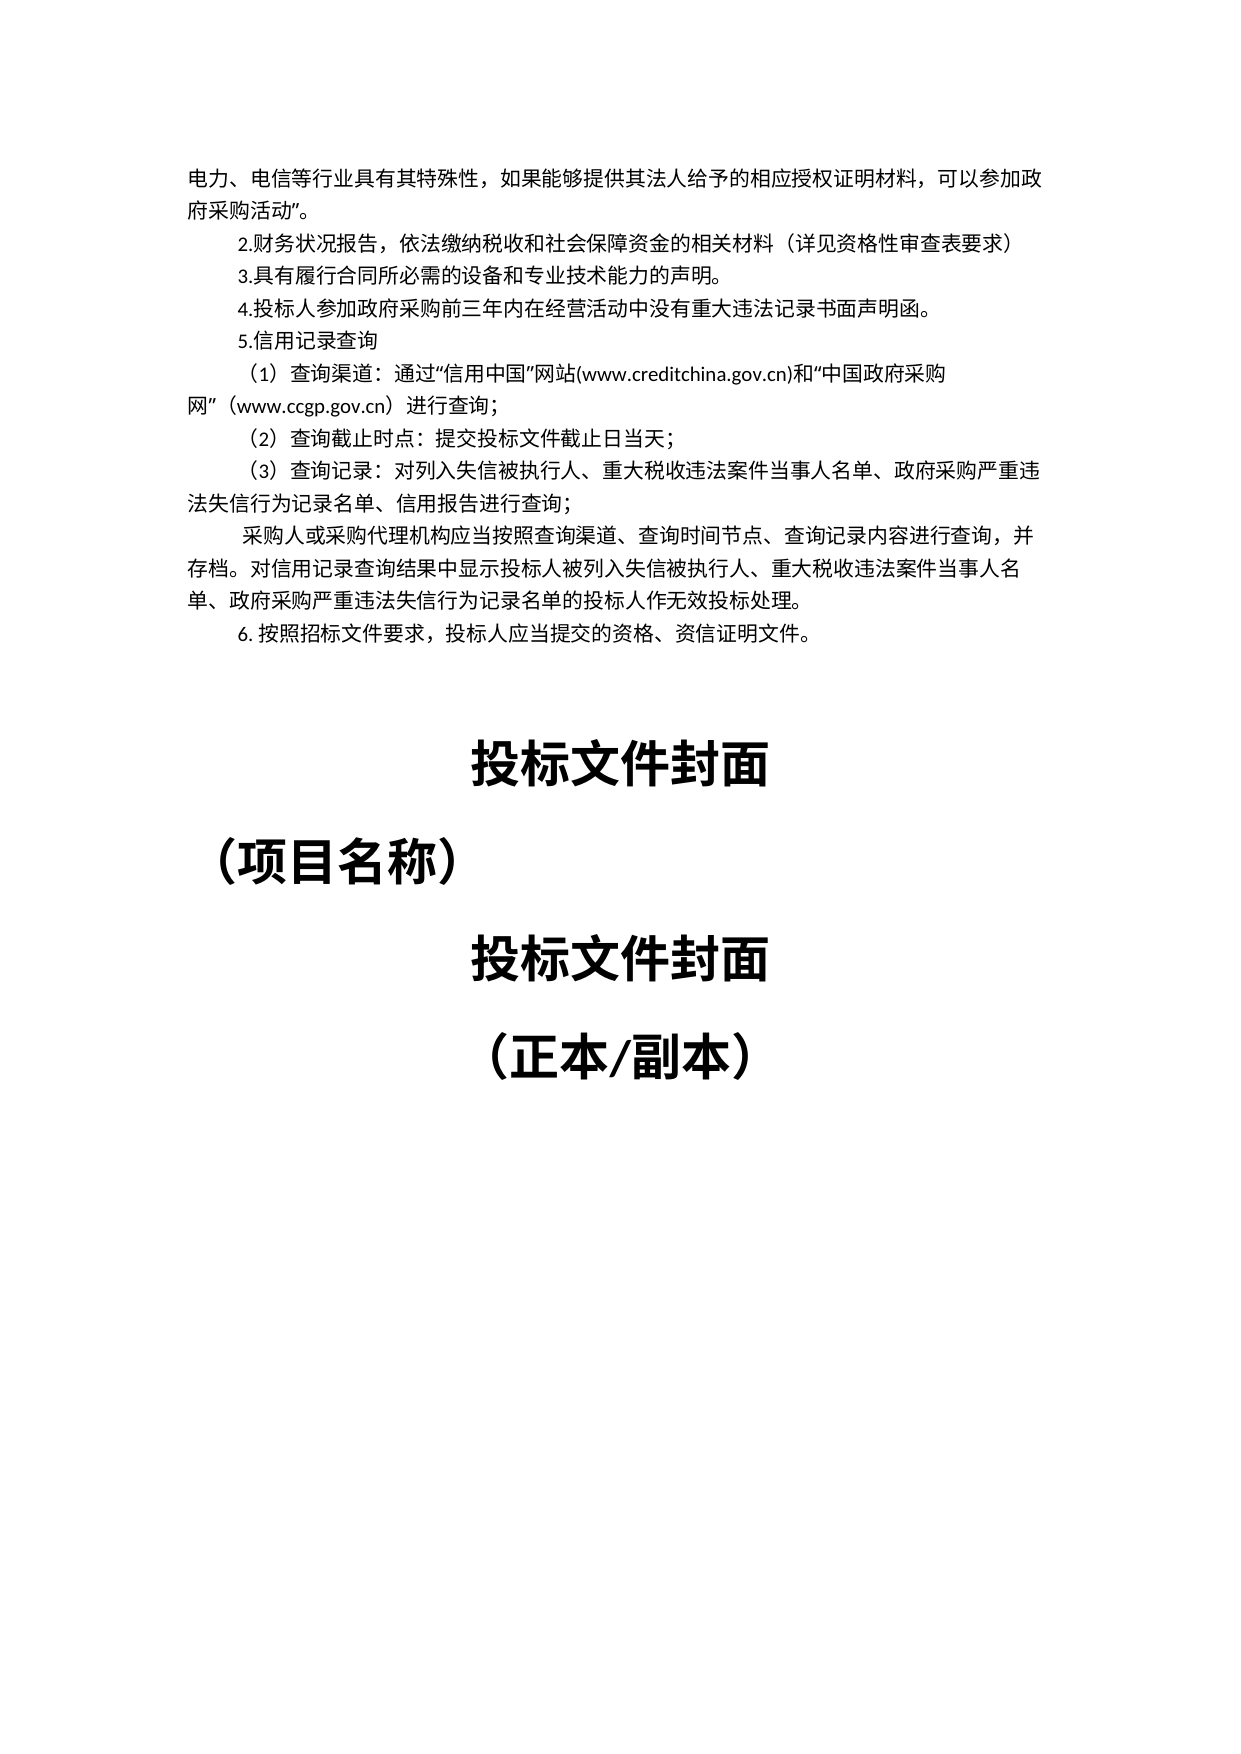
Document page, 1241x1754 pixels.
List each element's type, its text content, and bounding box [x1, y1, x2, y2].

text 投标文件封面 [187, 714, 1053, 812]
text （1）查询渠道：通过“信用中国”网站(www.creditchina.gov.cn)和“中国政府采购网”（www.ccgp.gov.cn）进行查询； [187, 357, 1053, 422]
text （3）查询记录：对列入失信被执行人、重大税收违法案件当事人名单、政府采购严重违法失信行为记录名单、信用报告进行查询； [187, 454, 1053, 519]
text 5.信用记录查询 [187, 324, 1053, 357]
text （正本/副本） [187, 1007, 1053, 1104]
text 6. 按照招标文件要求，投标人应当提交的资格、资信证明文件。 [187, 617, 1053, 649]
text （2）查询截止时点：提交投标文件截止日当天； [187, 422, 1053, 454]
text 3.具有履行合同所必需的设备和专业技术能力的声明。 [187, 259, 1053, 292]
text 2.财务状况报告，依法缴纳税收和社会保障资金的相关材料（详见资格性审查表要求） [187, 227, 1053, 259]
text 4.投标人参加政府采购前三年内在经营活动中没有重大违法记录书面声明函。 [187, 292, 1053, 324]
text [187, 162, 1053, 227]
text 投标文件封面 [187, 909, 1053, 1007]
text 采购人或采购代理机构应当按照查询渠道、查询时间节点、查询记录内容进行查询，并存档。对信用记录查询结果中显示投标人被列入失信被执行人、重大税收违法案件当事人名单、政府采购严重违法失信行为记录名单的投标人作无效投标处理。 [187, 519, 1053, 617]
text （项目名称） [187, 812, 1053, 909]
